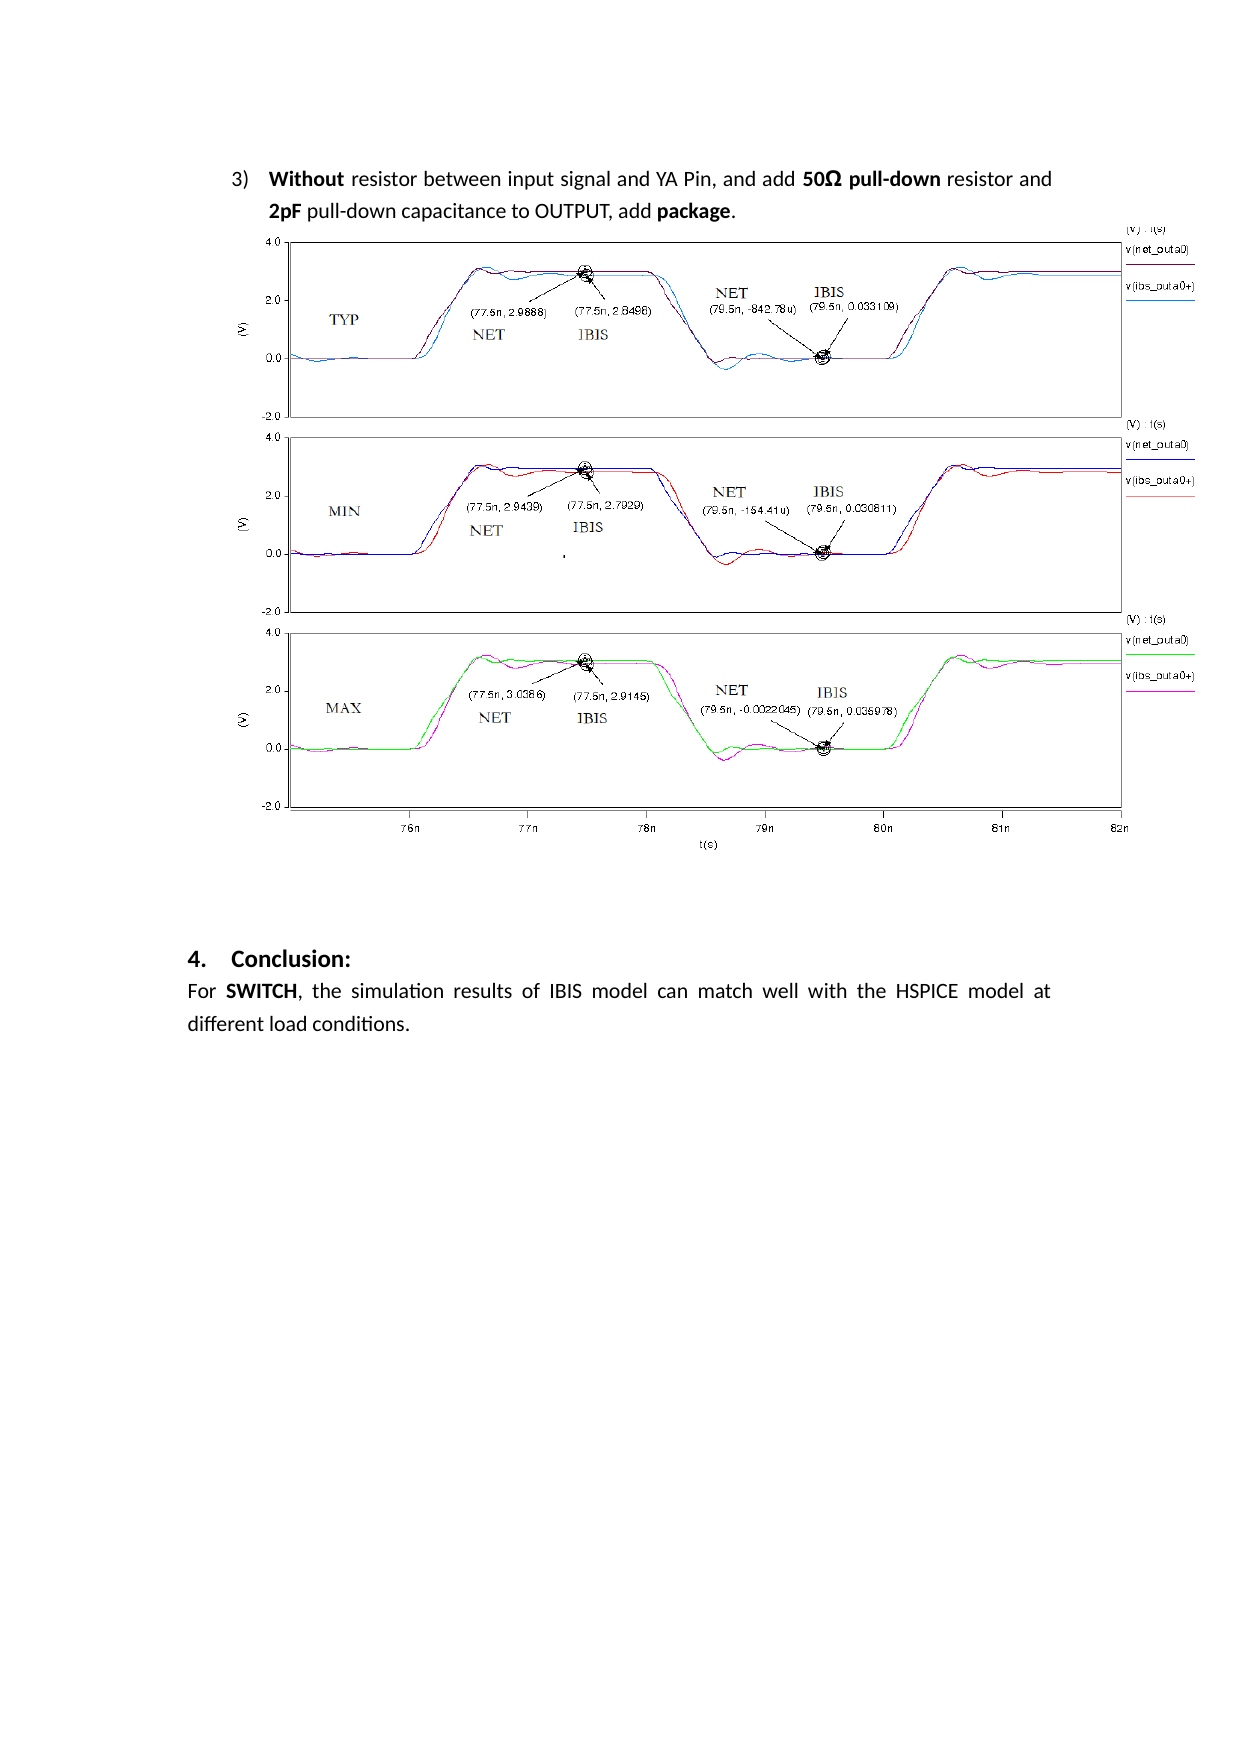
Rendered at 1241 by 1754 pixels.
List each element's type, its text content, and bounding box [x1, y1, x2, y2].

text For SWITCH, the simulation results of IBIS model can match well with the HSPICE model at different load conditions. [187, 974, 1053, 1039]
list Without resistor between input signal and YA Pin, and add 50Ω pull-down resistor and 2pF pull-down capacitance to OUTPUT, add package. [231, 162, 1053, 227]
picture [231, 227, 1198, 850]
list Conclusion: [187, 942, 1053, 974]
